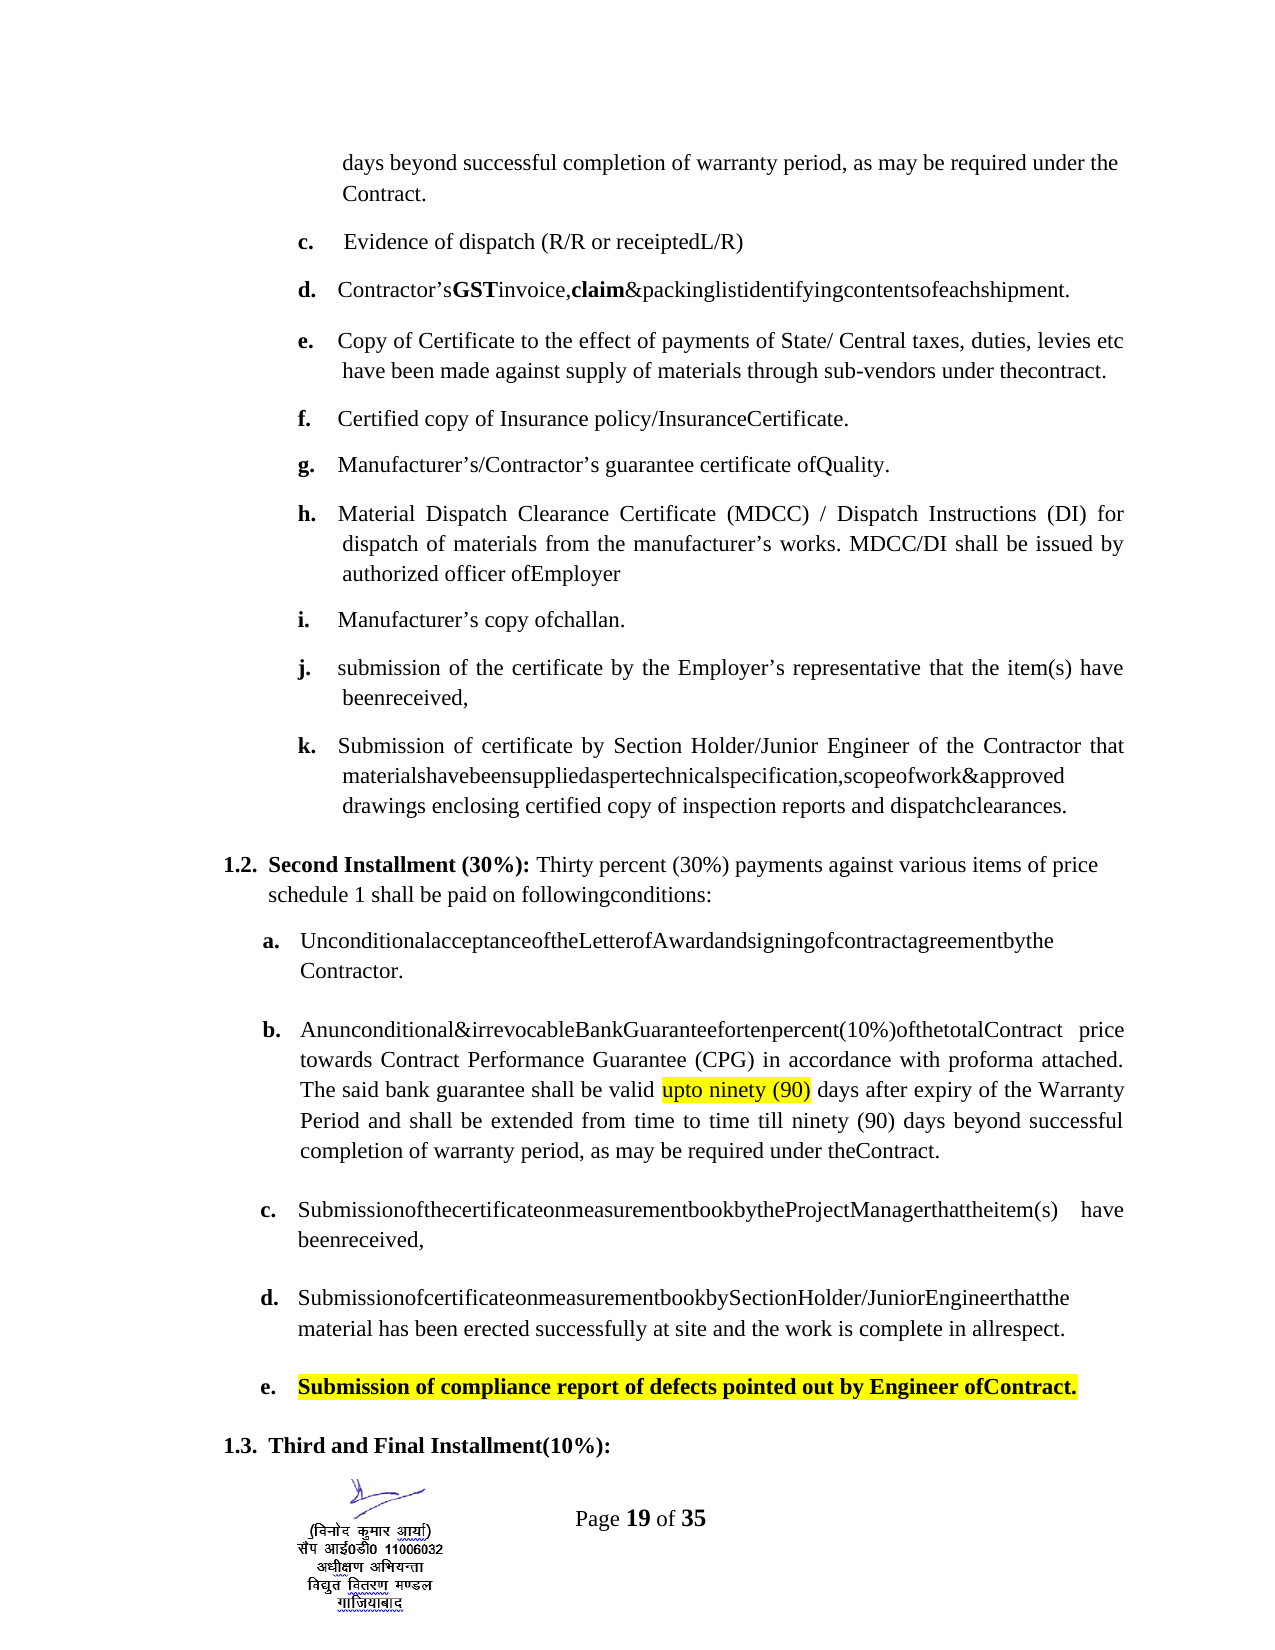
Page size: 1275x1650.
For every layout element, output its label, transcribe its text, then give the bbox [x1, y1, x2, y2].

text days beyond successful completion of warranty period, as may be required under the Contract. [342, 149, 1156, 206]
picture [293, 1479, 445, 1620]
list Submission of certificate by Section Holder/Junior Engineer of the Contractor that materialshavebeensuppliedaspertechnicalspecification,scopeofwork&approved drawings enclosing certified copy of inspection reports and dispatchclearances. [298, 732, 1126, 819]
list SubmissionofthecertificateonmeasurementbookbytheProjectManagerthattheitem(s) have beenreceived, [260, 1196, 1125, 1252]
list Manufacturer’s/Contractor’s guarantee certificate ofQuality. [298, 451, 1225, 477]
list Certified copy of Insurance policy/InsuranceCertificate. [298, 405, 1225, 432]
list Anunconditional&irrevocableBankGuaranteefortenpercent(10%)ofthetotalContract price towards Contract Performance Guarantee (CPG) in accordance with proforma attached. The said bank guarantee shall be valid upto ninety (90) days after expiry of the Warranty Period and shall be extended from time to time till ninety (90) days beyond successful completion of warranty period, as may be required under theContract. [262, 1016, 1125, 1163]
list Material Dispatch Clearance Certificate (MDCC) / Dispatch Instructions (DI) for dispatch of materials from the manufacturer’s works. MDCC/DI shall be issued by authorized officer ofEmployer [298, 499, 1125, 586]
list Third and Final Installment(10%): [223, 1432, 1225, 1459]
list Evidence of dispatch (R/R or receiptedL/R) [298, 228, 1225, 254]
list SubmissionofcertificateonmeasurementbookbySectionHolder/JuniorEngineerthatthe material has been erected successfully at site and the work is complete in allrespect. [260, 1284, 1126, 1341]
list Manufacturer’s copy ofchallan. [298, 606, 1225, 632]
list Copy of Certificate to the effect of payments of State/ Central taxes, duties, levies etc have been made against supply of materials through sub-vendors under thecontract. [298, 327, 1125, 384]
list submission of the certificate by the Employer’s representative that the item(s) have beenreceived, [298, 654, 1124, 711]
list Contractor’sGSTinvoice,claim&packinglistidentifyingcontentsofeachshipment. [298, 276, 1225, 302]
subtitle Submission of compliance report of defects pointed out by Engineer ofContract. [260, 1373, 1225, 1400]
list Second Installment (30%): Thirty percent (30%) payments against various items of price schedule 1 shall be paid on followingconditions: [223, 851, 1125, 908]
list UnconditionalacceptanceoftheLetterofAwardandsigningofcontractagreementbythe Contractor. [262, 927, 1125, 984]
